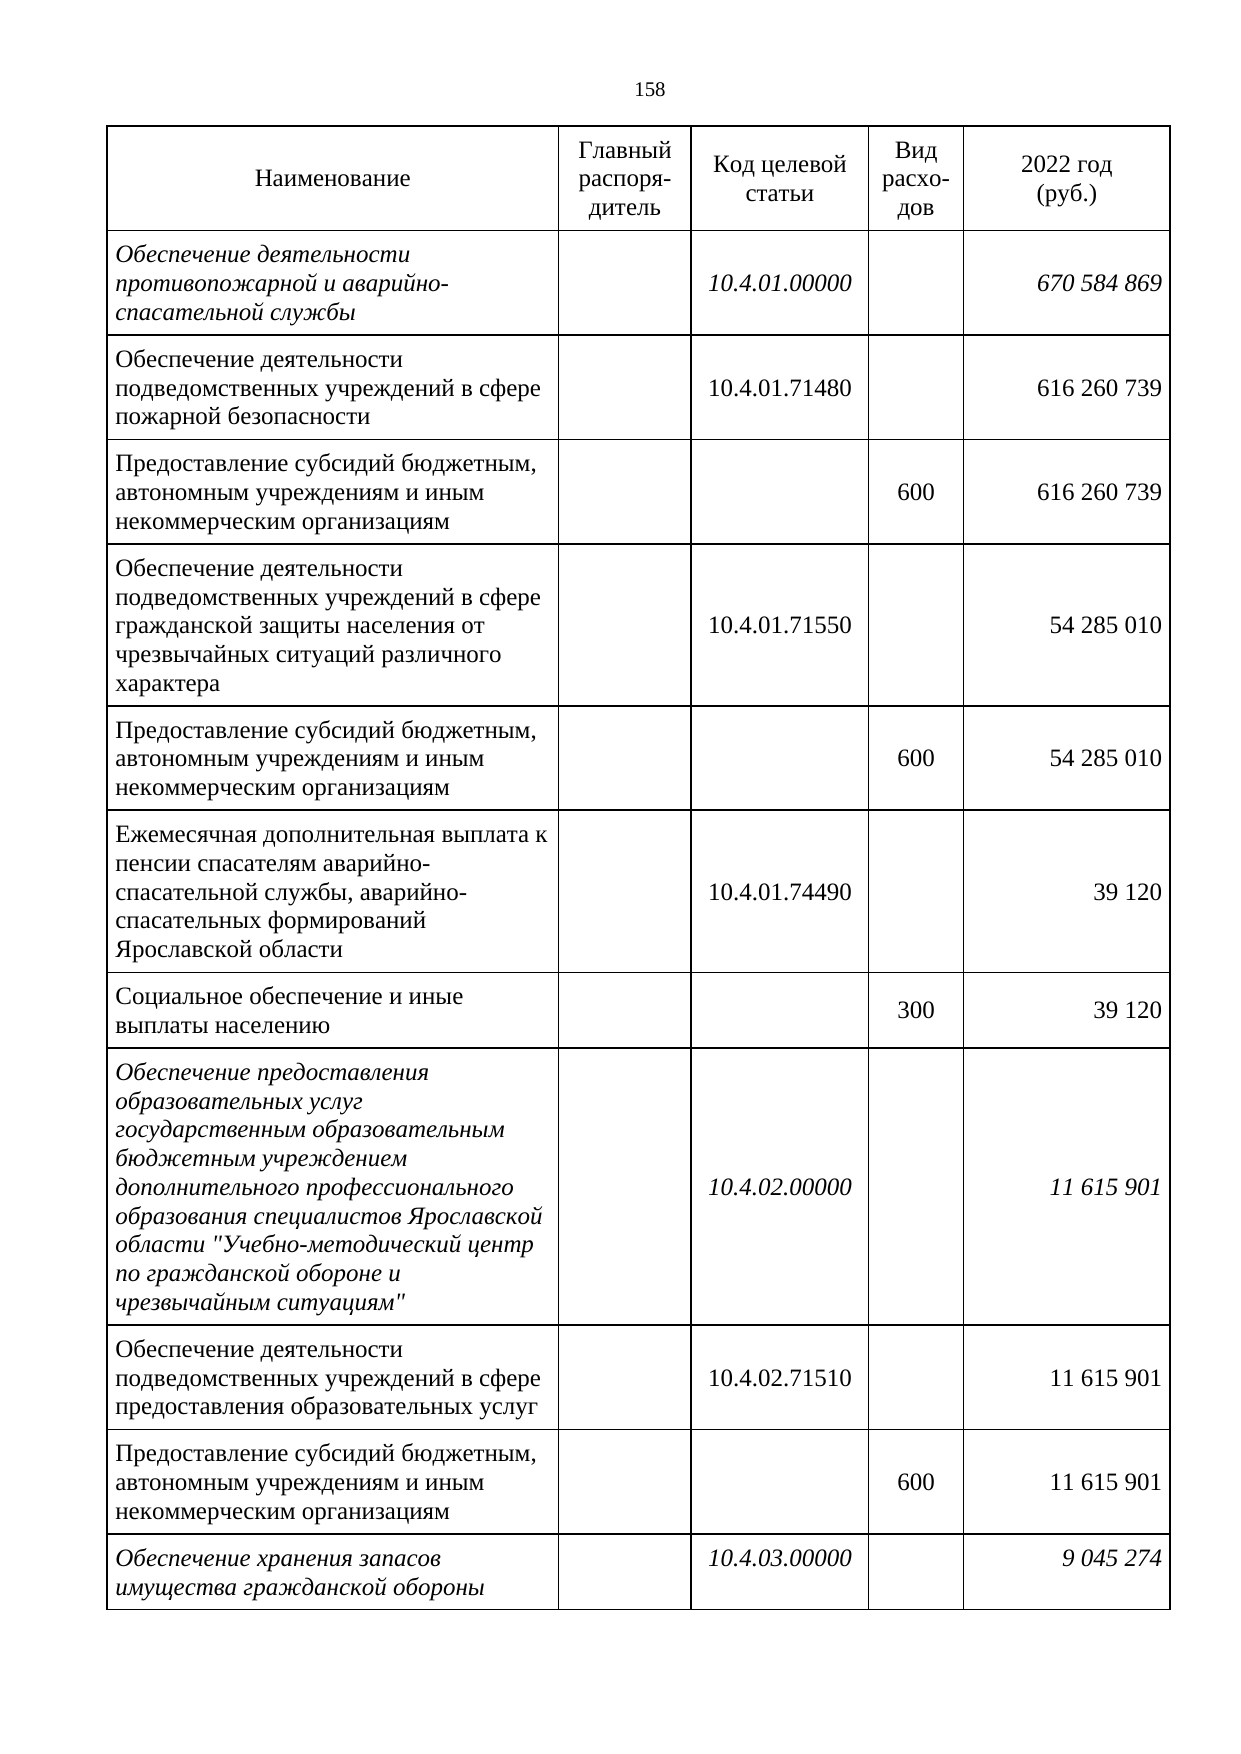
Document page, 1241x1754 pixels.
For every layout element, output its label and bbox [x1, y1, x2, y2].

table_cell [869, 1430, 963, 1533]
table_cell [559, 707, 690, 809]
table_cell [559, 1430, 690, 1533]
table_header [108, 127, 558, 229]
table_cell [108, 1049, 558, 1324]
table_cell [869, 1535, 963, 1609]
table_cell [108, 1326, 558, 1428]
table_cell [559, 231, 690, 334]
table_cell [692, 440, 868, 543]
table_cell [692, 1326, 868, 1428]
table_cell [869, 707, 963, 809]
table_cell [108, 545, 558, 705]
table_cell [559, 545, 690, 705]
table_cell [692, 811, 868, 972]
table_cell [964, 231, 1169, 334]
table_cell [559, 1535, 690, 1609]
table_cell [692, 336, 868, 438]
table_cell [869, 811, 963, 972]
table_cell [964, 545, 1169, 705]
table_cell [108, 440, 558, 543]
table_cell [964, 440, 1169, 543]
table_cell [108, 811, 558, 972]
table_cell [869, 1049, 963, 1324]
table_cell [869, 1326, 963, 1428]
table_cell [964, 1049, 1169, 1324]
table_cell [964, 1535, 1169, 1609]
table_header [692, 127, 868, 229]
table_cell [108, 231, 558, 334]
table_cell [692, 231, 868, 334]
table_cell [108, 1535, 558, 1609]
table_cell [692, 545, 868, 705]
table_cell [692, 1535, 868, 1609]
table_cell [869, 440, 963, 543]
table_header [869, 127, 963, 229]
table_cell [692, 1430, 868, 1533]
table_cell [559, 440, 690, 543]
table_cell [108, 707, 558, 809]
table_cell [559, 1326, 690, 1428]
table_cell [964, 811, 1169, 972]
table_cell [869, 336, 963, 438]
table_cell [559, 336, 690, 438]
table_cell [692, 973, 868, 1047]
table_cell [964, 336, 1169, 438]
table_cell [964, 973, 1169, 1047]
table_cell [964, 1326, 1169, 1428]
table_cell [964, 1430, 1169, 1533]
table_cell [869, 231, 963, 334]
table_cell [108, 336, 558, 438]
table_header [964, 127, 1169, 229]
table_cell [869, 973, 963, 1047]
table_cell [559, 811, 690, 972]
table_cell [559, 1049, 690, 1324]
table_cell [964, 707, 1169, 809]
table_header [559, 127, 690, 229]
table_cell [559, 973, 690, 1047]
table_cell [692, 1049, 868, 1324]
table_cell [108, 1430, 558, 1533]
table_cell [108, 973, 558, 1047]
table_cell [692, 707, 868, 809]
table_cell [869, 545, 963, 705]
